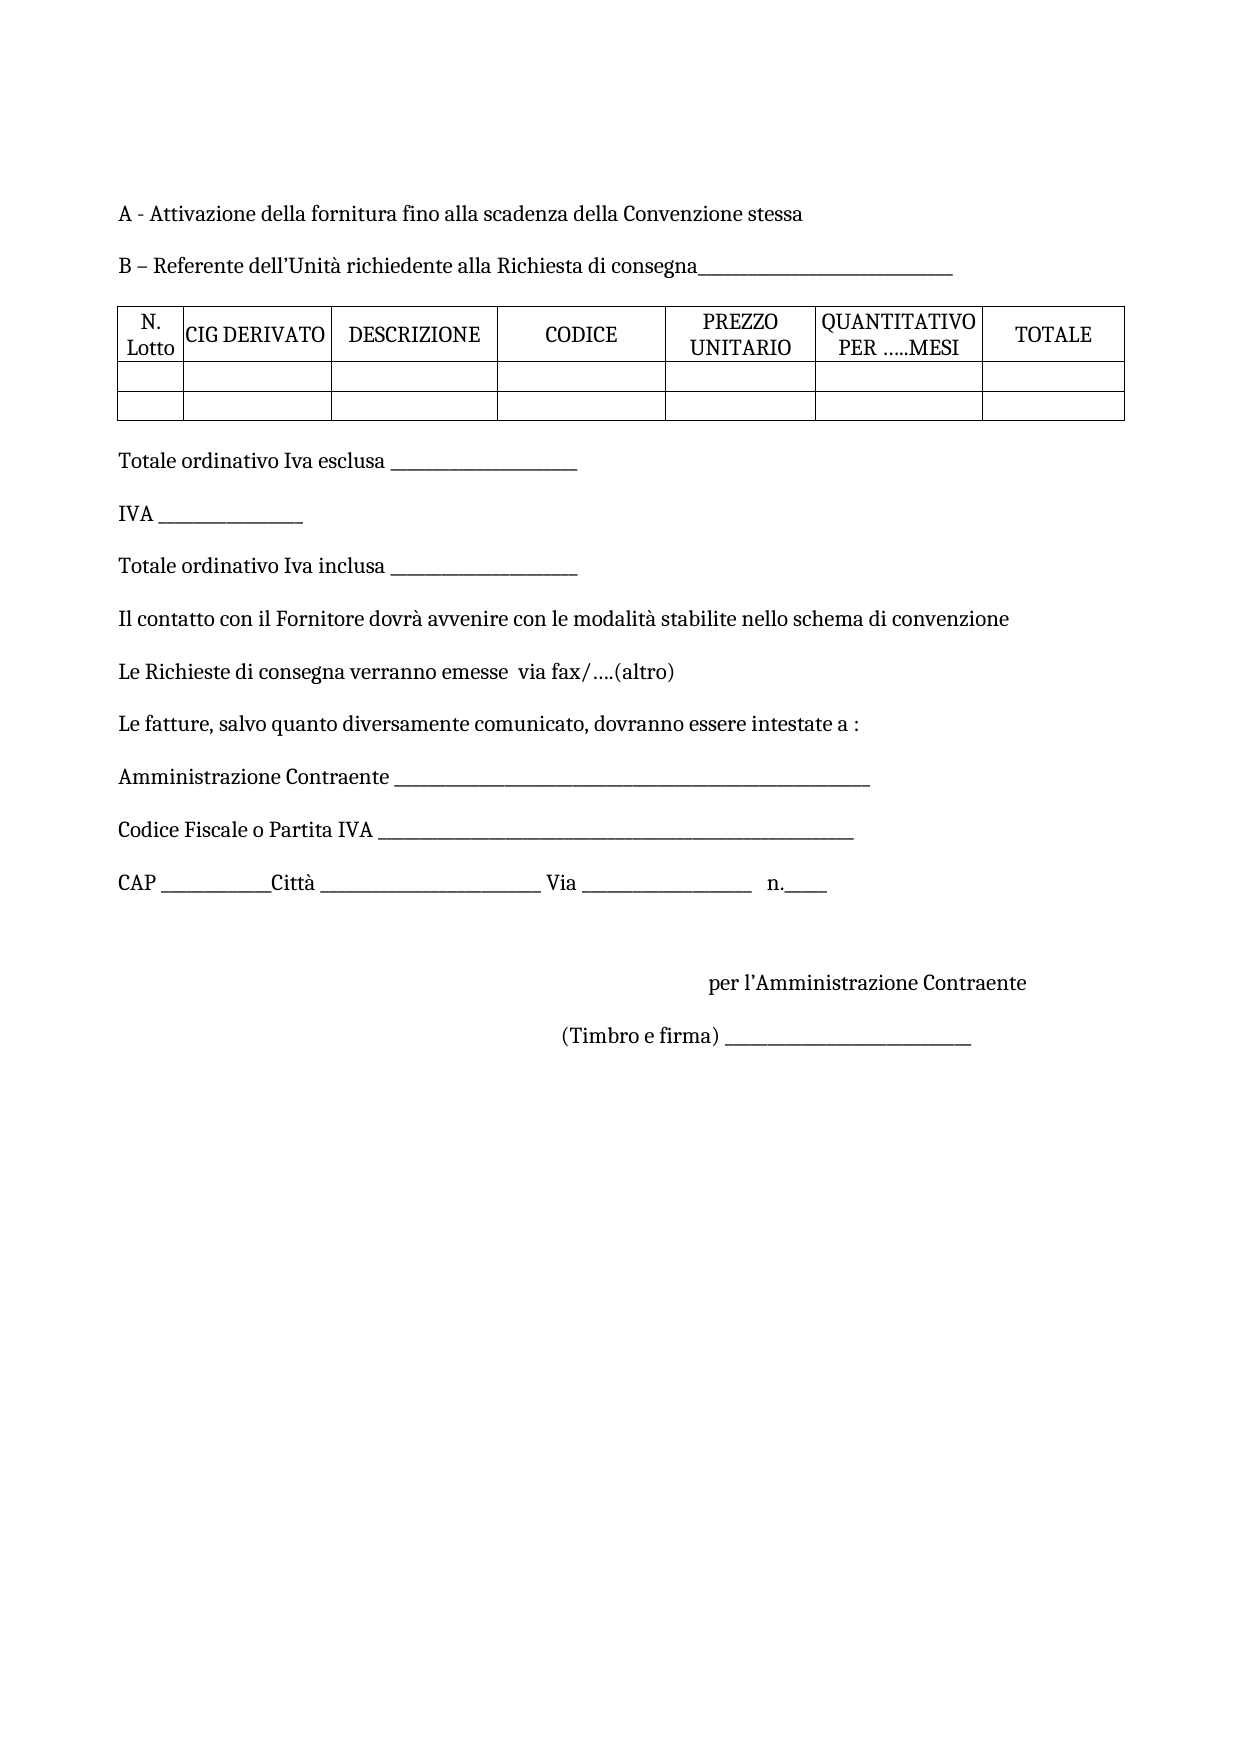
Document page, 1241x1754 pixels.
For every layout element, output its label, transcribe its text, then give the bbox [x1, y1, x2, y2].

table_header N. Lotto [118, 307, 183, 361]
table_cell [332, 362, 497, 391]
table_header PREZZO UNITARIO [666, 307, 815, 361]
table_header CODICE [498, 307, 665, 361]
table_cell [498, 392, 665, 420]
table_cell [666, 392, 815, 420]
table_cell [118, 362, 183, 391]
text Le fatture, salvo quanto diversamente comunicato, dovranno essere intestate a : [118, 711, 1122, 738]
table_cell [983, 362, 1124, 391]
table_header QUANTITATIVO PER …..MESI [816, 307, 982, 361]
text Il contatto con il Fornitore dovrà avvenire con le modalità stabilite nello schema di convenzione [118, 606, 1122, 632]
table_cell [332, 392, 497, 420]
table_header TOTALE [983, 307, 1124, 361]
text B – Referente dell’Unità richiedente alla Richiesta di consegna______________________________ [118, 253, 1122, 279]
table_cell [816, 392, 982, 420]
text Totale ordinativo Iva inclusa ______________________ [118, 553, 1122, 579]
table_cell [118, 392, 183, 420]
text per l’Amministrazione Contraente [634, 970, 1122, 997]
table_cell [184, 362, 331, 391]
text Le Richieste di consegna verranno emesse via fax/….(altro) [118, 658, 1122, 685]
table_cell [666, 362, 815, 391]
table_cell [184, 392, 331, 420]
table_header DESCRIZIONE [332, 307, 497, 361]
table_cell [983, 392, 1124, 420]
text CAP _____________Città __________________________ Via ____________________ n._____ [118, 869, 1122, 896]
text IVA _________________ [118, 500, 1122, 527]
table_header CIG DERIVATO [184, 307, 331, 361]
text (Timbro e firma) _____________________________ [487, 1023, 1122, 1049]
text Totale ordinativo Iva esclusa ______________________ [118, 448, 1122, 474]
text A - Attivazione della fornitura fino alla scadenza della Convenzione stessa [118, 200, 1122, 227]
table_cell [498, 362, 665, 391]
table_cell [816, 362, 982, 391]
text Codice Fiscale o Partita IVA ________________________________________________________ [118, 817, 1122, 843]
text Amministrazione Contraente ________________________________________________________ [118, 764, 1122, 790]
